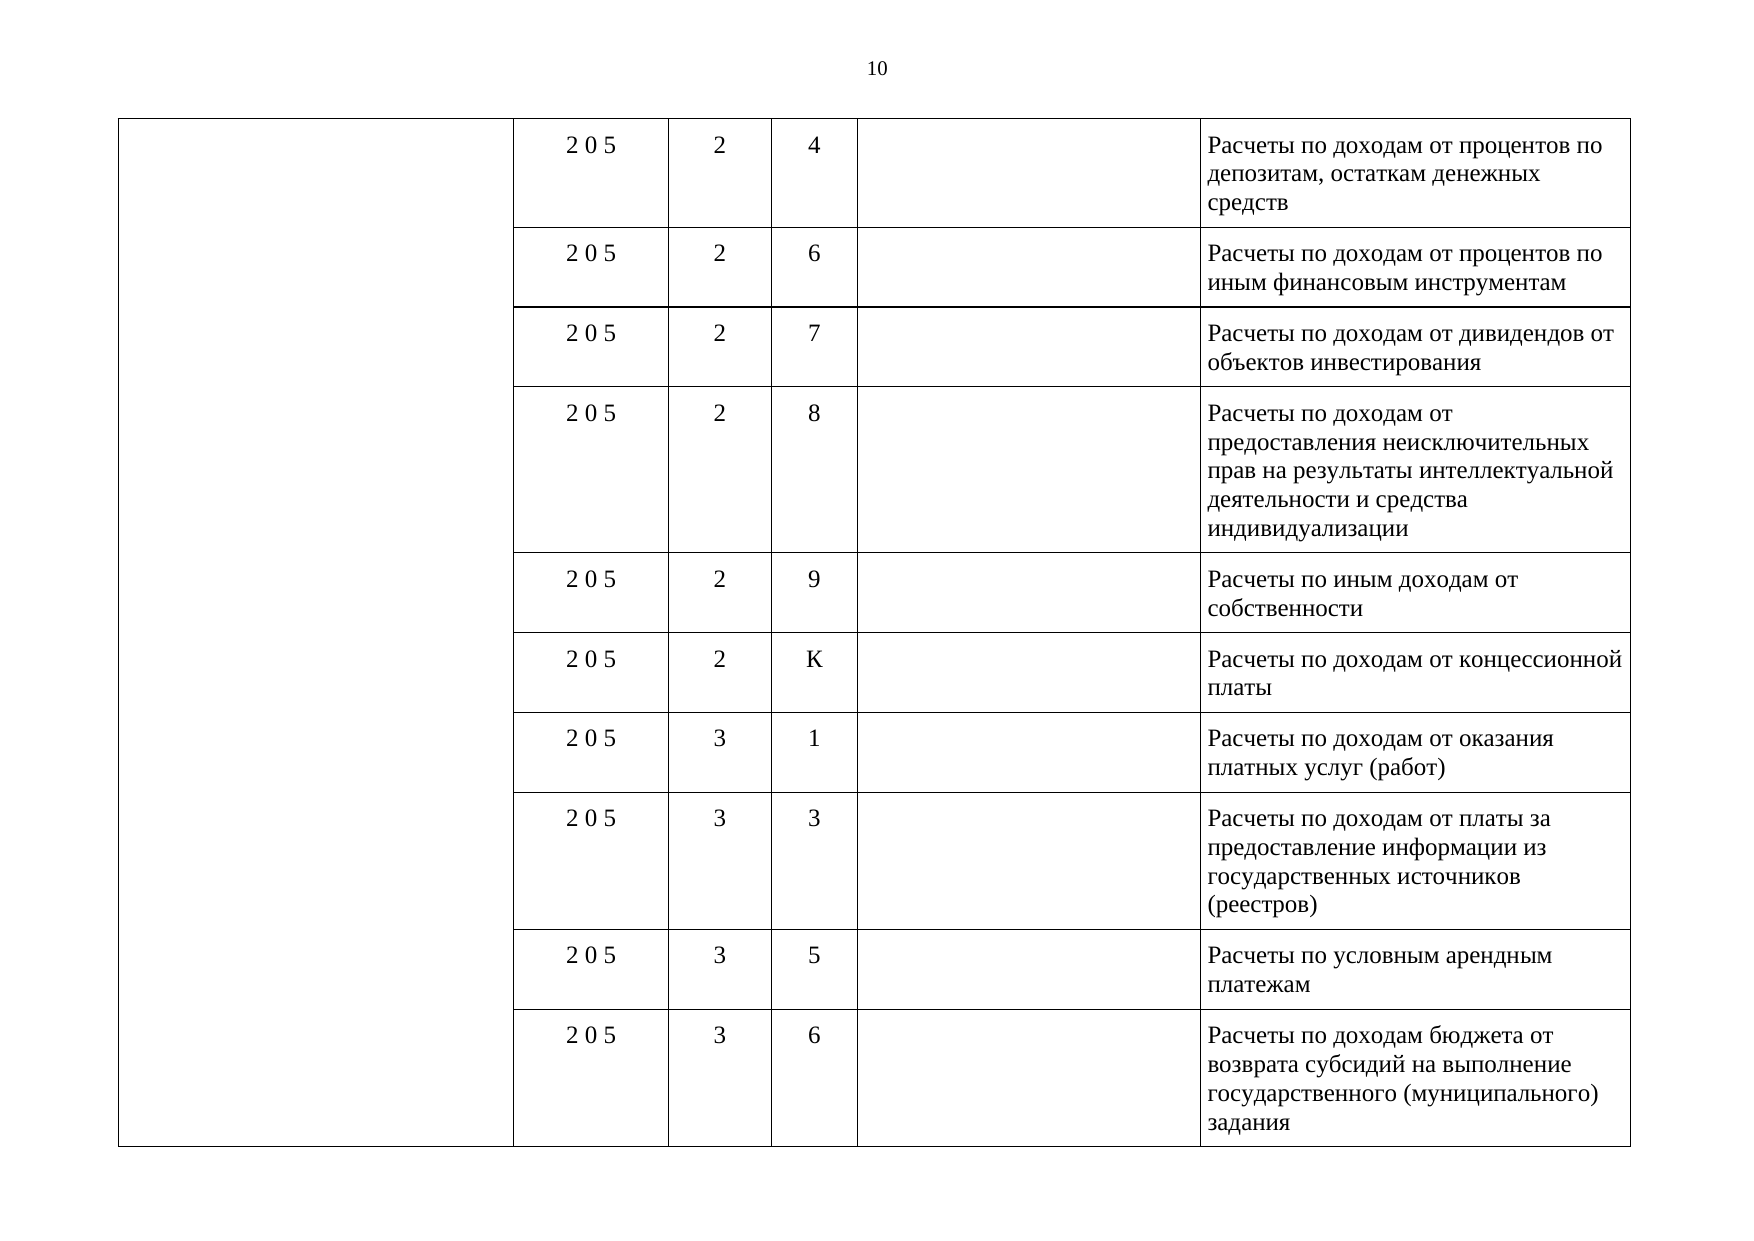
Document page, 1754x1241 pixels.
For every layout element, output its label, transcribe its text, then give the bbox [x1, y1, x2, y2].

table_cell 2 0 5 [514, 930, 668, 1009]
table_cell 1 [772, 713, 857, 792]
table_cell [858, 387, 1200, 552]
table_cell 5 [772, 930, 857, 1009]
table_cell 3 [669, 930, 771, 1009]
table_cell 3 [669, 1010, 771, 1146]
table_cell Расчеты по доходам от процентов по иным финансовым инструментам [1201, 228, 1630, 306]
table_cell 2 [669, 228, 771, 306]
table_cell 4 [772, 119, 857, 227]
table_cell [858, 930, 1200, 1009]
table_cell 2 0 5 [514, 713, 668, 792]
table_cell 2 [669, 553, 771, 632]
table_cell 2 0 5 [514, 1010, 668, 1146]
table_cell Расчеты по доходам от концессионной платы [1201, 633, 1630, 712]
table_cell [858, 228, 1200, 306]
table_cell Расчеты по условным арендным платежам [1201, 930, 1630, 1009]
table_cell 2 0 5 [514, 119, 668, 227]
table_cell Расчеты по доходам от дивидендов от объектов инвестирования [1201, 308, 1630, 386]
table_cell [858, 1010, 1200, 1146]
table_cell 8 [772, 387, 857, 552]
table_cell 3 [772, 793, 857, 929]
table_cell 9 [772, 553, 857, 632]
table_cell 6 [772, 228, 857, 306]
table_cell 2 [669, 633, 771, 712]
table_cell 2 [669, 387, 771, 552]
table_cell К [772, 633, 857, 712]
table_cell 2 0 5 [514, 793, 668, 929]
table_cell Расчеты по доходам бюджета от возврата субсидий на выполнение государственного (муниципального) задания [1201, 1010, 1630, 1146]
table_cell 2 0 5 [514, 387, 668, 552]
table_cell 2 0 5 [514, 308, 668, 386]
table_cell 3 [669, 713, 771, 792]
table_cell [858, 793, 1200, 929]
table_cell [858, 553, 1200, 632]
table_cell 7 [772, 308, 857, 386]
table_cell [858, 119, 1200, 227]
table_cell Расчеты по доходам от процентов по депозитам, остаткам денежных средств [1201, 119, 1630, 227]
table_cell 2 0 5 [514, 633, 668, 712]
table_cell Расчеты по доходам от платы за предоставление информации из государственных источников (реестров) [1201, 793, 1630, 929]
table_cell Расчеты по доходам от предоставления неисключительных прав на результаты интеллектуальной деятельности и средства индивидуализации [1201, 387, 1630, 552]
table_cell [858, 713, 1200, 792]
table_cell [858, 308, 1200, 386]
table_cell 2 0 5 [514, 228, 668, 306]
table_cell 3 [669, 793, 771, 929]
table_cell 6 [772, 1010, 857, 1146]
table_cell Расчеты по иным доходам от собственности [1201, 553, 1630, 632]
table_cell Расчеты по доходам от оказания платных услуг (работ) [1201, 713, 1630, 792]
table_cell 2 [669, 308, 771, 386]
table_cell [858, 633, 1200, 712]
table_cell 2 [669, 119, 771, 227]
table_cell 2 0 5 [514, 553, 668, 632]
